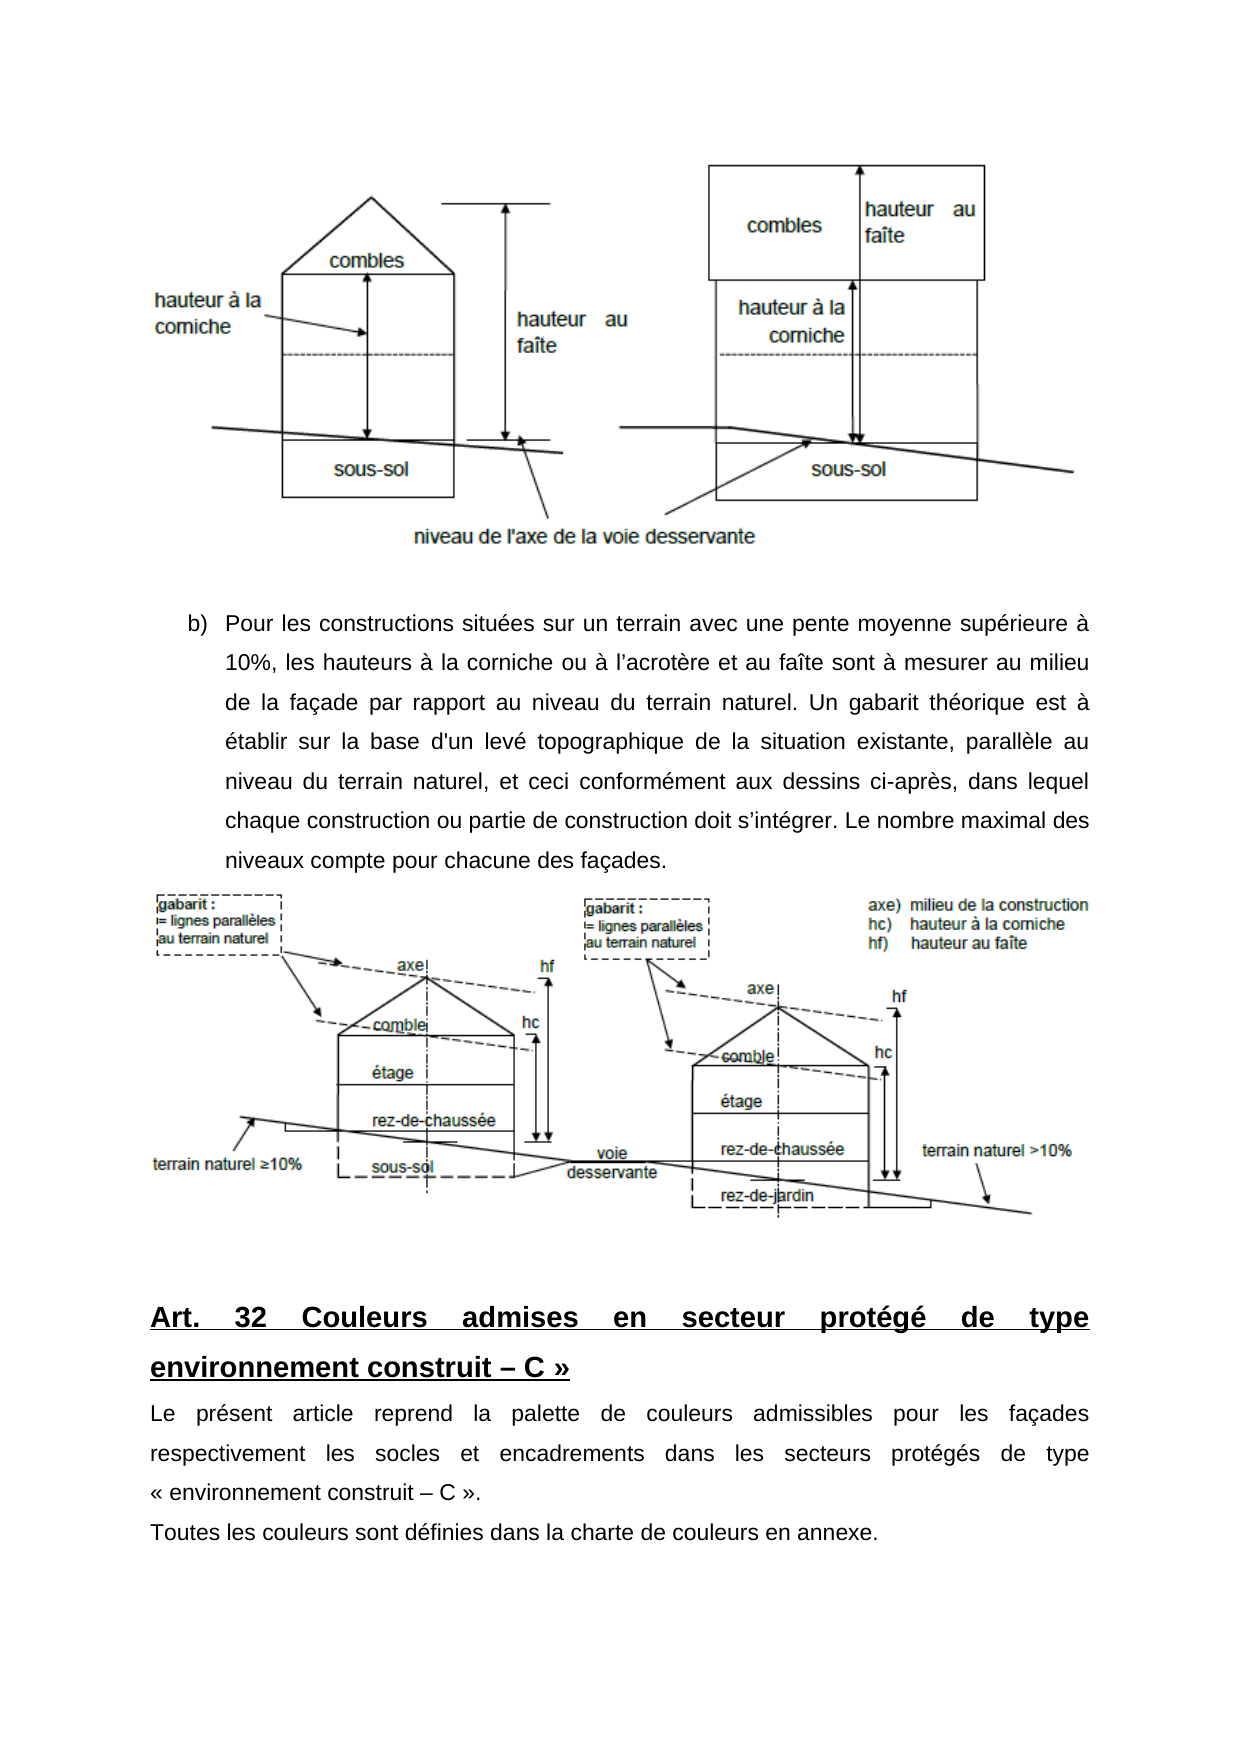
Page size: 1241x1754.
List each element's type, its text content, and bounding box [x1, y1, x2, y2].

picture [150, 886, 1091, 1222]
list Pour les constructions situées sur un terrain avec une pente moyenne supérieure à 10%, les hauteurs à la corniche ou à l’acrotère et au faîte sont à mesurer au milieu de la façade par rapport au niveau du terrain naturel. Un gabarit théorique est à établir sur la base d'un levé topographique de la situation existante, parallèle au niveau du terrain naturel, et ceci conformément aux dessins ci-après, dans lequel chaque construction ou partie de construction doit s’intégrer. Le nombre maximal des niveaux compte pour chacune des façades. [187, 610, 1090, 873]
subtitle Art. 32 Couleurs admises en secteur protégé de type environnement construit – C » [150, 1330, 1090, 1383]
subtitle Art. 32 Couleurs admises en secteur protégé de type environnement construit – C » [150, 1300, 1090, 1329]
text Le présent article reprend la palette de couleurs admissibles pour les façades respectivement les socles et encadrements dans les secteurs protégés de type « environnement construit – C ». [150, 1400, 1090, 1506]
picture [150, 150, 1091, 557]
text Toutes les couleurs sont définies dans la charte de couleurs en annexe. [150, 1519, 1090, 1545]
